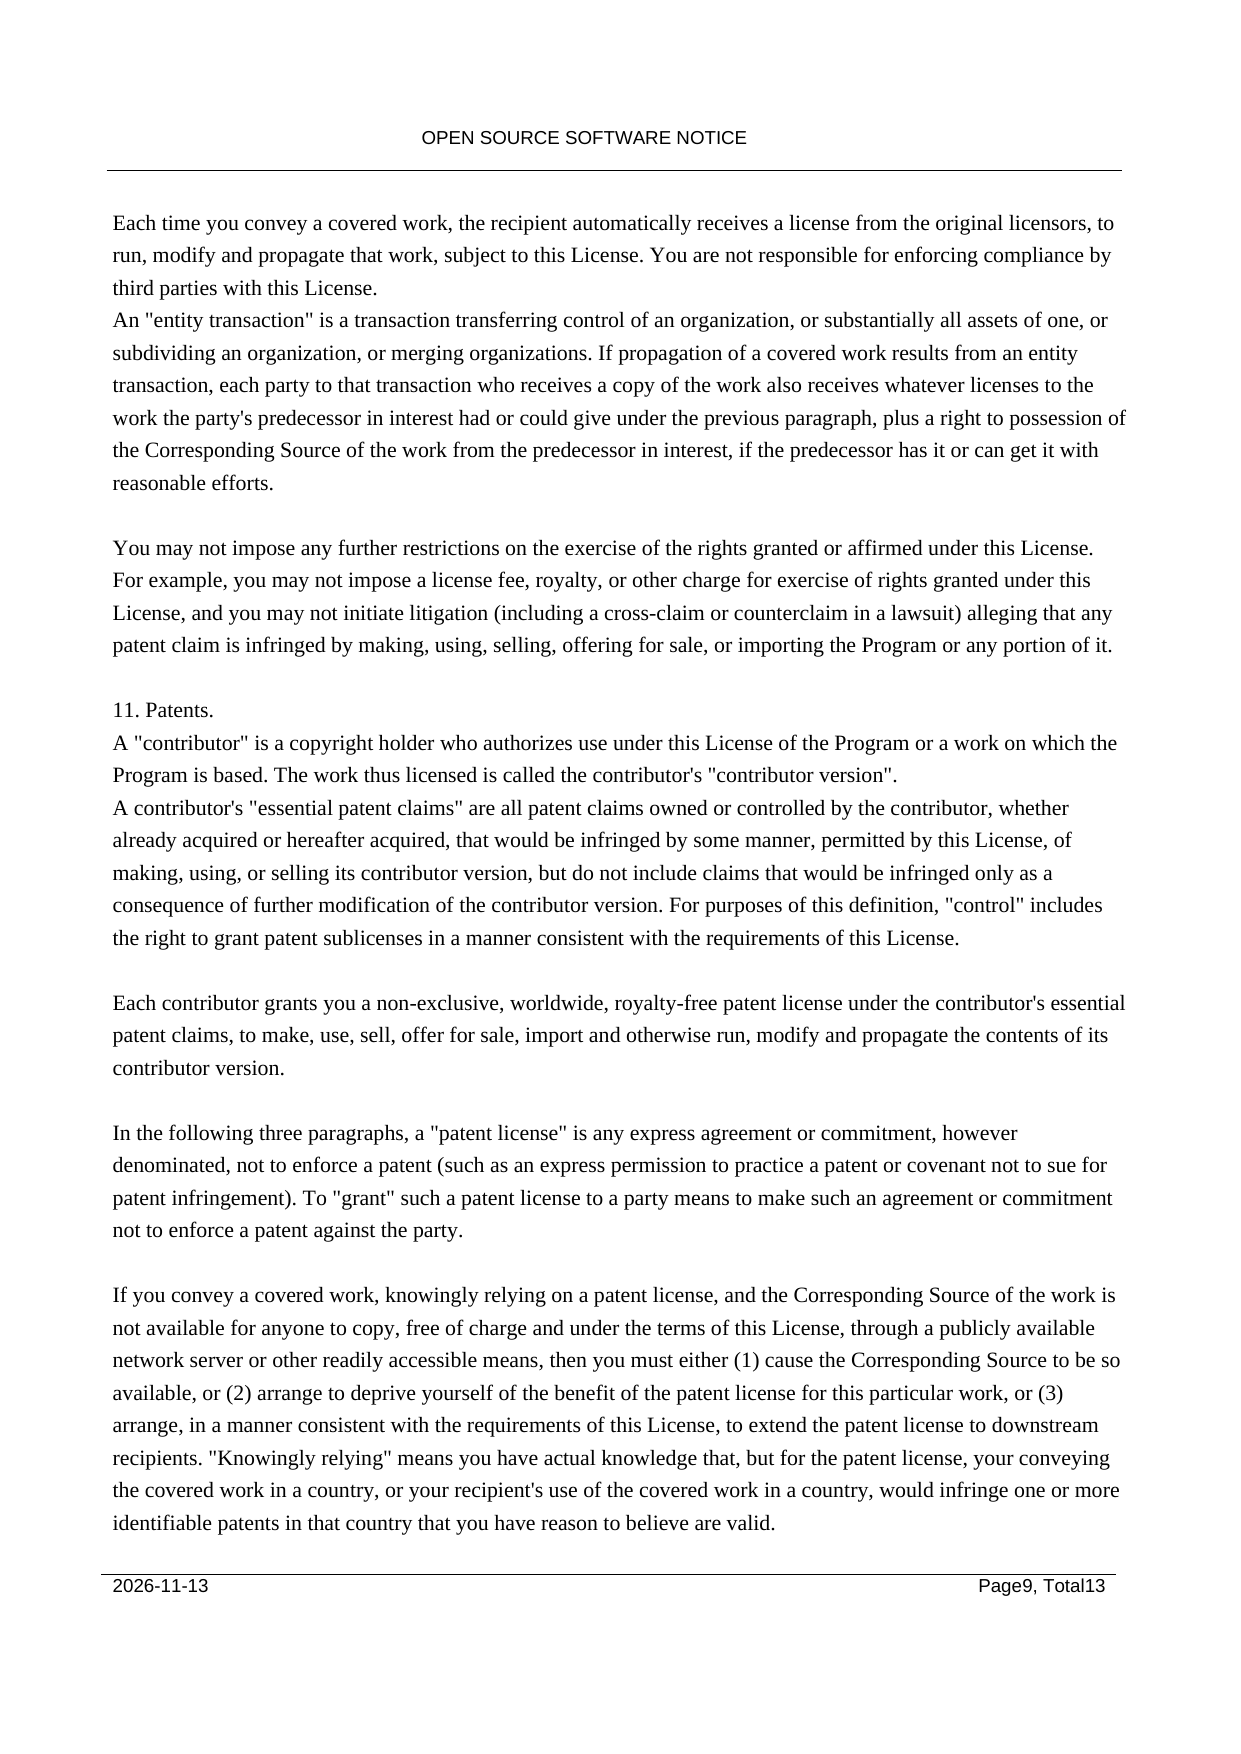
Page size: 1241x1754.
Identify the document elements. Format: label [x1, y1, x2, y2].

text [112, 206, 1128, 1539]
